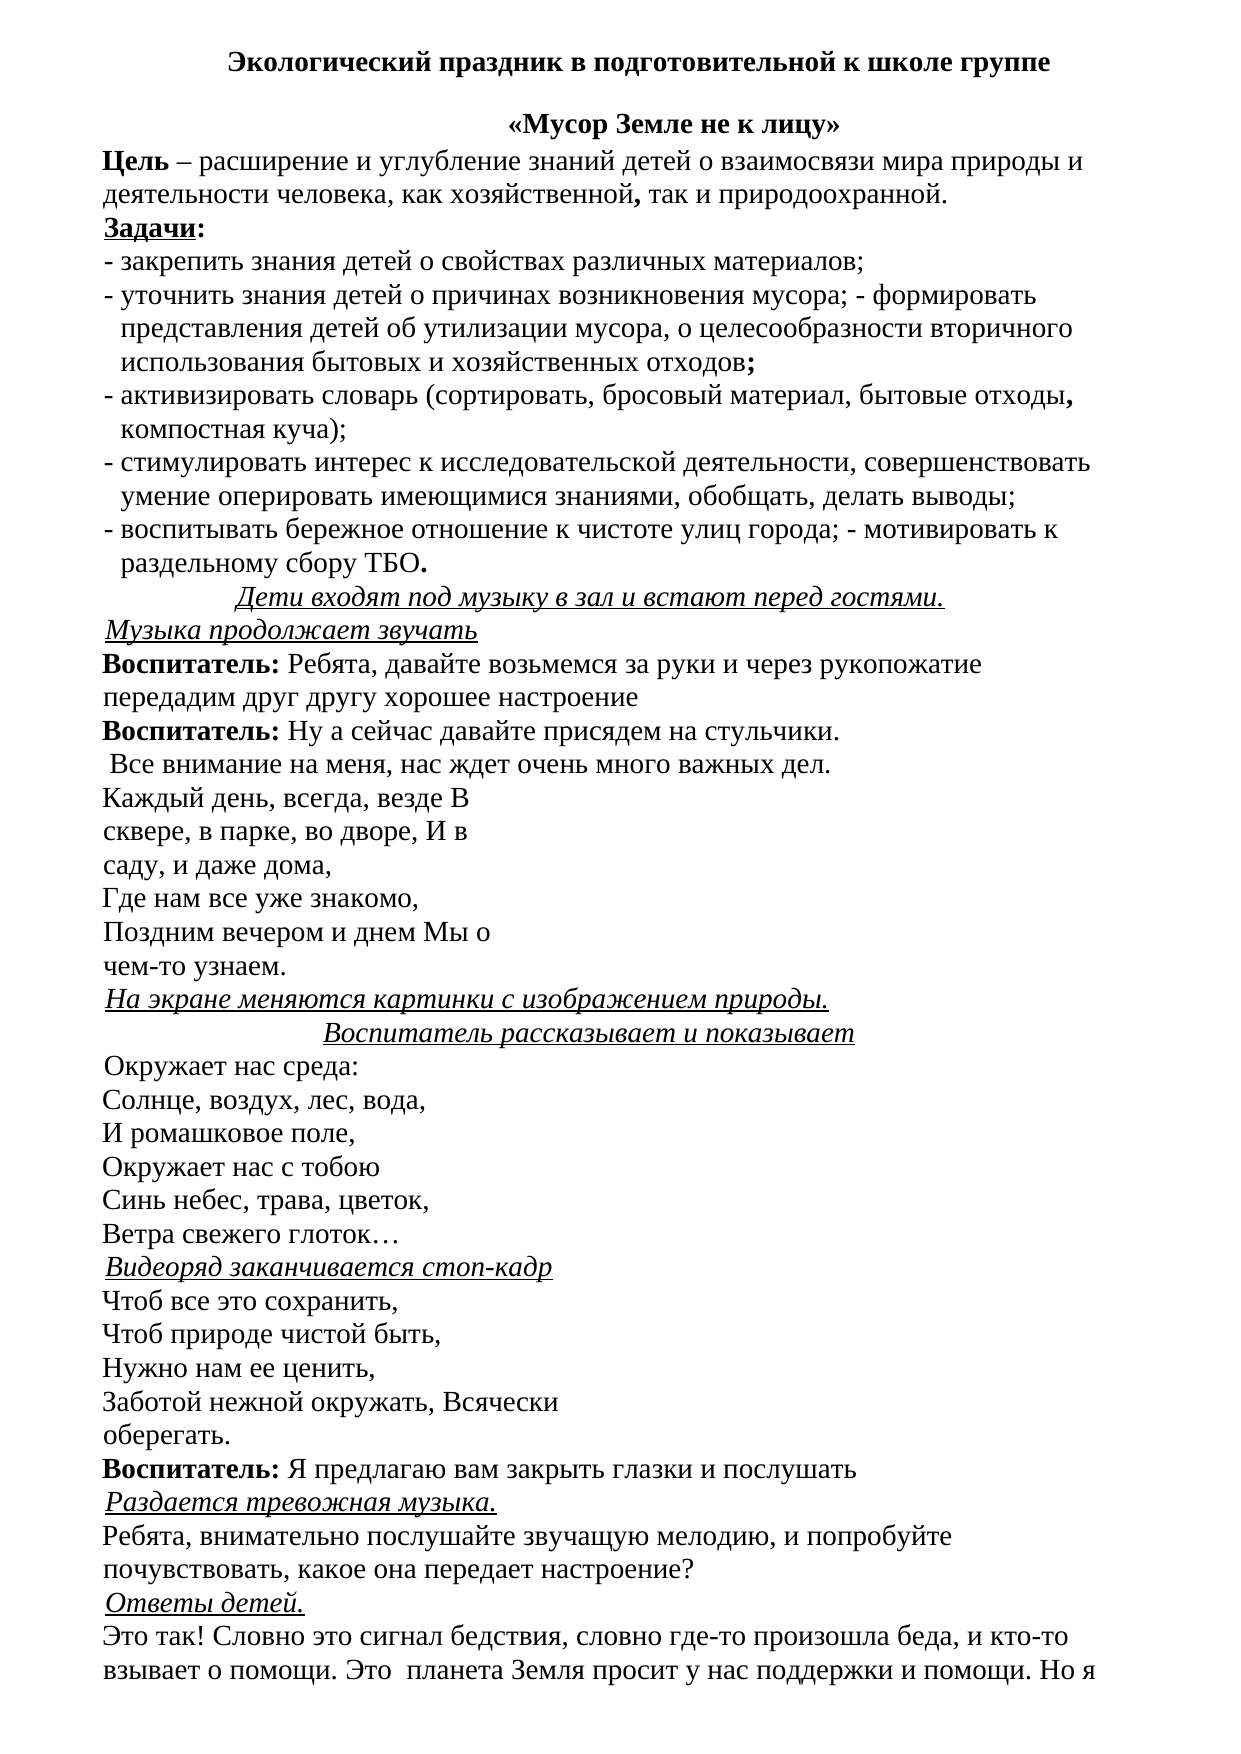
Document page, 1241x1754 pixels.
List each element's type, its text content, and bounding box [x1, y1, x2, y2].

text Воспитатель: Ну а сейчас давайте присядем на стульчики. [102, 713, 1108, 746]
text Ребята, внимательно послушайте звучащую мелодию, и попробуйте почувствовать, какое она передает настроение? [102, 1518, 1108, 1585]
text Цель – расширение и углубление знаний детей о взаимосвязи мира природы и деятельности человека, как хозяйственной, так и природоохранной. [102, 143, 1108, 210]
text Раздается тревожная музыка. [105, 1484, 1104, 1518]
text Окружает нас среда: [103, 1048, 1015, 1082]
text Видеоряд заканчивается стоп-кадр [105, 1249, 1104, 1283]
text Чтоб природе чистой быть, [102, 1317, 1108, 1350]
text Нужно нам ее ценить, [102, 1350, 1108, 1384]
text Задачи: [103, 210, 1167, 243]
text Воспитатель: Я предлагаю вам закрыть глазки и послушать [102, 1451, 1108, 1484]
text Солнце, воздух, лес, вода, [102, 1082, 1108, 1115]
text Окружает нас с тобою [102, 1149, 1108, 1182]
text Экологический праздник в подготовительной к школе группе [136, 44, 1141, 78]
text Ответы детей. [105, 1585, 1104, 1618]
text Воспитатель: Ребята, давайте возьмемся за руки и через рукопожатие передадим друг другу хорошее настроение [102, 646, 1108, 713]
text Воспитатель рассказывает и показывает [102, 1015, 1015, 1048]
list активизировать словарь (сортировать, бросовый материал, бытовые отходы, компостная куча); [103, 377, 1108, 444]
text Музыка продолжает звучать [105, 612, 1104, 646]
text Где нам все уже знакомо, Поздним вечером и днем Мы о чем-то узнаем. [102, 881, 497, 981]
text «Мусор Земле не к лицу» [181, 107, 1167, 140]
text Все внимание на меня, нас ждет очень много важных дел. [102, 746, 1108, 780]
text Ветра свежего глоток… [102, 1216, 1108, 1249]
text Синь небес, трава, цветок, [102, 1182, 1108, 1216]
text Чтоб все это сохранить, [102, 1283, 1108, 1317]
text Каждый день, всегда, везде В сквере, в парке, во дворе, И в саду, и даже дома, [102, 780, 499, 881]
list стимулировать интерес к исследовательской деятельности, совершенствовать умение оперировать имеющимися знаниями, обобщать, делать выводы; [103, 444, 1108, 512]
text Дети входят под музыку в зал и встают перед гостями. [236, 579, 1015, 612]
list воспитывать бережное отношение к чистоте улиц города; - мотивировать к раздельному сбору ТБО. [103, 512, 1108, 579]
list закрепить знания детей о свойствах различных материалов; [103, 243, 1108, 277]
list уточнить знания детей о причинах возникновения мусора; - формировать представления детей об утилизации мусора, о целесообразности вторичного использования бытовых и хозяйственных отходов; [103, 277, 1108, 377]
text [102, 1618, 1108, 1686]
text И ромашковое поле, [102, 1115, 1108, 1149]
text Заботой нежной окружать, Всячески оберегать. [102, 1384, 588, 1451]
text На экране меняются картинки с изображением природы. [105, 981, 1104, 1015]
